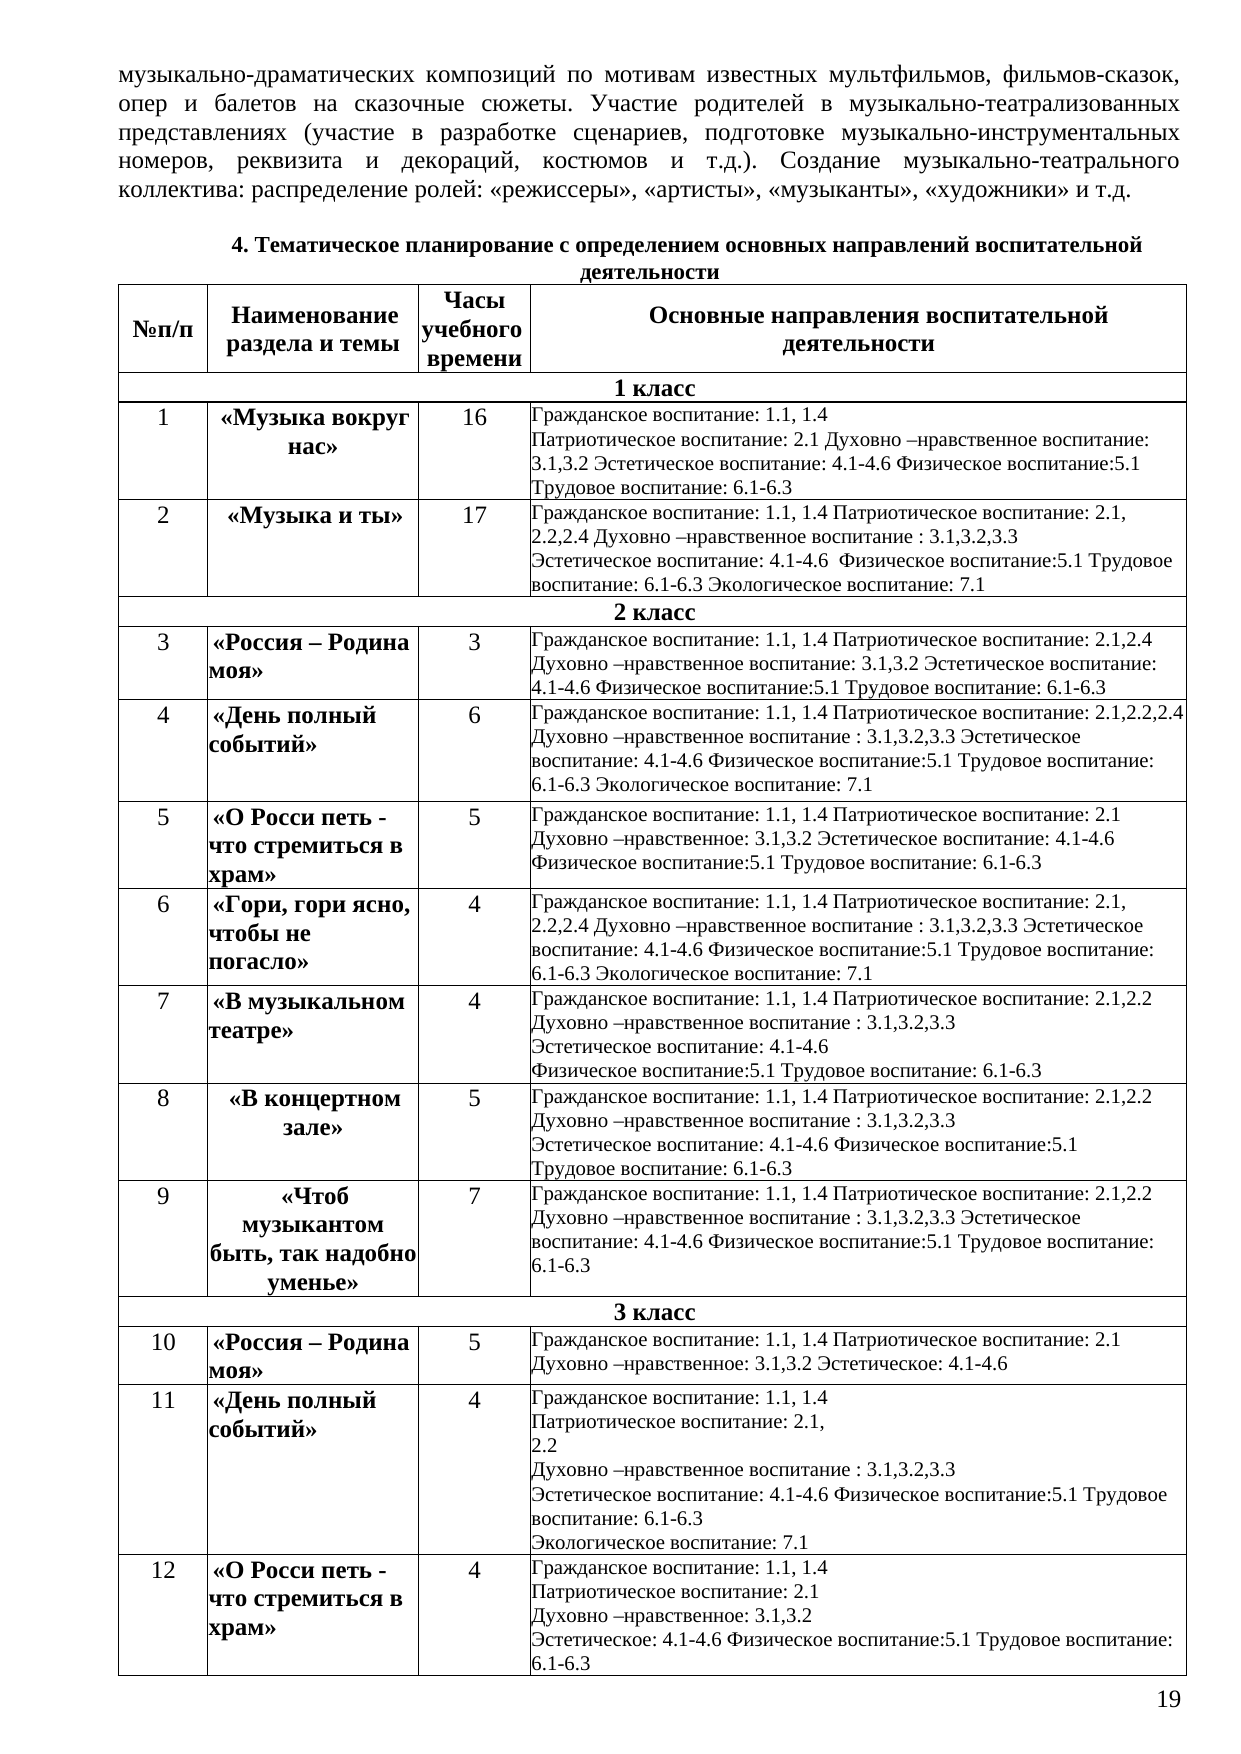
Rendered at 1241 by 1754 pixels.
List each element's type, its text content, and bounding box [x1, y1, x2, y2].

table_cell Гражданское воспитание: 1.1, 1.4 Патриотическое воспитание: 2.1,2.4 Духовно –нравственное воспитание: 3.1,3.2 Эстетическое воспитание: 4.1-4.6 Физическое воспитание:5.1 Трудовое воспитание: 6.1-6.3 [531, 627, 1186, 699]
table_cell 11 [119, 1385, 207, 1554]
table_cell 10 [119, 1327, 207, 1384]
table_cell 17 [419, 500, 530, 596]
table_cell 4 [419, 889, 530, 985]
table_cell «В музыкальном театре» [208, 986, 418, 1082]
table_cell «День полный событий» [208, 700, 418, 801]
table_cell 1 класс [119, 373, 1186, 401]
table_cell 2 [119, 500, 207, 596]
table_cell 5 [419, 1327, 530, 1384]
table_cell 6 [119, 889, 207, 985]
table_cell 7 [119, 986, 207, 1082]
table_cell Гражданское воспитание: 1.1, 1.4 Патриотическое воспитание: 2.1 Духовно –нравственное: 3.1,3.2 Эстетическое: 4.1-4.6 Физическое воспитание:5.1 Трудовое воспитание: 6.1-6.3 [531, 1555, 1186, 1675]
table_cell 1 [119, 403, 207, 499]
table_cell 4 [419, 986, 530, 1082]
table_cell 2 класс [119, 597, 1186, 626]
table_header Основные направления воспитательной деятельности [531, 285, 1186, 372]
table_cell Гражданское воспитание: 1.1, 1.4 Патриотическое воспитание: 2.1,2.2,2.4 Духовно –нравственное воспитание : 3.1,3.2,3.3 Эстетическое воспитание: 4.1-4.6 Физическое воспитание:5.1 Трудовое воспитание: 6.1-6.3 Экологическое воспитание: 7.1 [531, 700, 1186, 801]
table_cell 4 [119, 700, 207, 801]
table_cell 4 [419, 1555, 530, 1675]
table_cell Гражданское воспитание: 1.1, 1.4 Патриотическое воспитание: 2.1, 2.2 Духовно –нравственное воспитание : 3.1,3.2,3.3 Эстетическое воспитание: 4.1-4.6 Физическое воспитание:5.1 Трудовое воспитание: 6.1-6.3 Экологическое воспитание: 7.1 [531, 1385, 1186, 1554]
table_cell Гражданское воспитание: 1.1, 1.4 Патриотическое воспитание: 2.1 Духовно –нравственное: 3.1,3.2 Эстетическое: 4.1-4.6 [531, 1327, 1186, 1384]
table_cell «Россия – Родина моя» [208, 627, 418, 699]
table_cell 3 [419, 627, 530, 699]
table_cell 3 класс [119, 1297, 1186, 1326]
text 4. Тематическое планирование с определением основных направлений воспитательной деятельности [118, 232, 1181, 284]
table_cell 9 [119, 1181, 207, 1296]
table_cell «День полный событий» [208, 1385, 418, 1554]
table_cell Гражданское воспитание: 1.1, 1.4 Патриотическое воспитание: 2.1,2.2 Духовно –нравственное воспитание : 3.1,3.2,3.3 Эстетическое воспитание: 4.1-4.6 Физическое воспитание:5.1 Трудовое воспитание: 6.1-6.3 [531, 1181, 1186, 1296]
table_cell 16 [419, 403, 530, 499]
table_cell Гражданское воспитание: 1.1, 1.4 Патриотическое воспитание: 2.1, 2.2,2.4 Духовно –нравственное воспитание : 3.1,3.2,3.3 Эстетическое воспитание: 4.1-4.6 Физическое воспитание:5.1 Трудовое воспитание: 6.1-6.3 Экологическое воспитание: 7.1 [531, 889, 1186, 985]
table_cell 5 [419, 1084, 530, 1180]
table_cell 4 [419, 1385, 530, 1554]
table_cell Гражданское воспитание: 1.1, 1.4 Патриотическое воспитание: 2.1, 2.2,2.4 Духовно –нравственное воспитание : 3.1,3.2,3.3 Эстетическое воспитание: 4.1-4.6 Физическое воспитание:5.1 Трудовое воспитание: 6.1-6.3 Экологическое воспитание: 7.1 [531, 500, 1186, 596]
table_cell «О Росси петь - что стремиться в храм» [208, 802, 418, 888]
table_cell «О Росси петь - что стремиться в храм» [208, 1555, 418, 1675]
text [118, 59, 1181, 203]
table_cell 5 [119, 802, 207, 888]
table_header Наименование раздела и темы [208, 285, 418, 372]
table_cell «Гори, гори ясно, чтобы не погасло» [208, 889, 418, 985]
table_cell 5 [419, 802, 530, 888]
table_cell 7 [419, 1181, 530, 1296]
table_cell 6 [419, 700, 530, 801]
table_cell 8 [119, 1084, 207, 1180]
table_cell Гражданское воспитание: 1.1, 1.4 Патриотическое воспитание: 2.1 Духовно –нравственное воспитание: 3.1,3.2 Эстетическое воспитание: 4.1-4.6 Физическое воспитание:5.1 Трудовое воспитание: 6.1-6.3 [531, 403, 1186, 499]
table_cell Гражданское воспитание: 1.1, 1.4 Патриотическое воспитание: 2.1,2.2 Духовно –нравственное воспитание : 3.1,3.2,3.3 Эстетическое воспитание: 4.1-4.6 Физическое воспитание:5.1 Трудовое воспитание: 6.1-6.3 [531, 986, 1186, 1082]
table_header Часы учебного времени [419, 285, 530, 372]
table_cell «Музыка вокруг нас» [208, 403, 418, 499]
table_cell 12 [119, 1555, 207, 1675]
table_cell «Чтоб музыкантом быть, так надобно уменье» [208, 1181, 418, 1296]
table_cell «Россия – Родина моя» [208, 1327, 418, 1384]
table_header №п/п [119, 285, 207, 372]
table_cell «Музыка и ты» [208, 500, 418, 596]
table_cell Гражданское воспитание: 1.1, 1.4 Патриотическое воспитание: 2.1,2.2 Духовно –нравственное воспитание : 3.1,3.2,3.3 Эстетическое воспитание: 4.1-4.6 Физическое воспитание:5.1 Трудовое воспитание: 6.1-6.3 [531, 1084, 1186, 1180]
table_cell «В концертном зале» [208, 1084, 418, 1180]
table_cell Гражданское воспитание: 1.1, 1.4 Патриотическое воспитание: 2.1 Духовно –нравственное: 3.1,3.2 Эстетическое воспитание: 4.1-4.6 Физическое воспитание:5.1 Трудовое воспитание: 6.1-6.3 [531, 802, 1186, 888]
table_cell 3 [119, 627, 207, 699]
